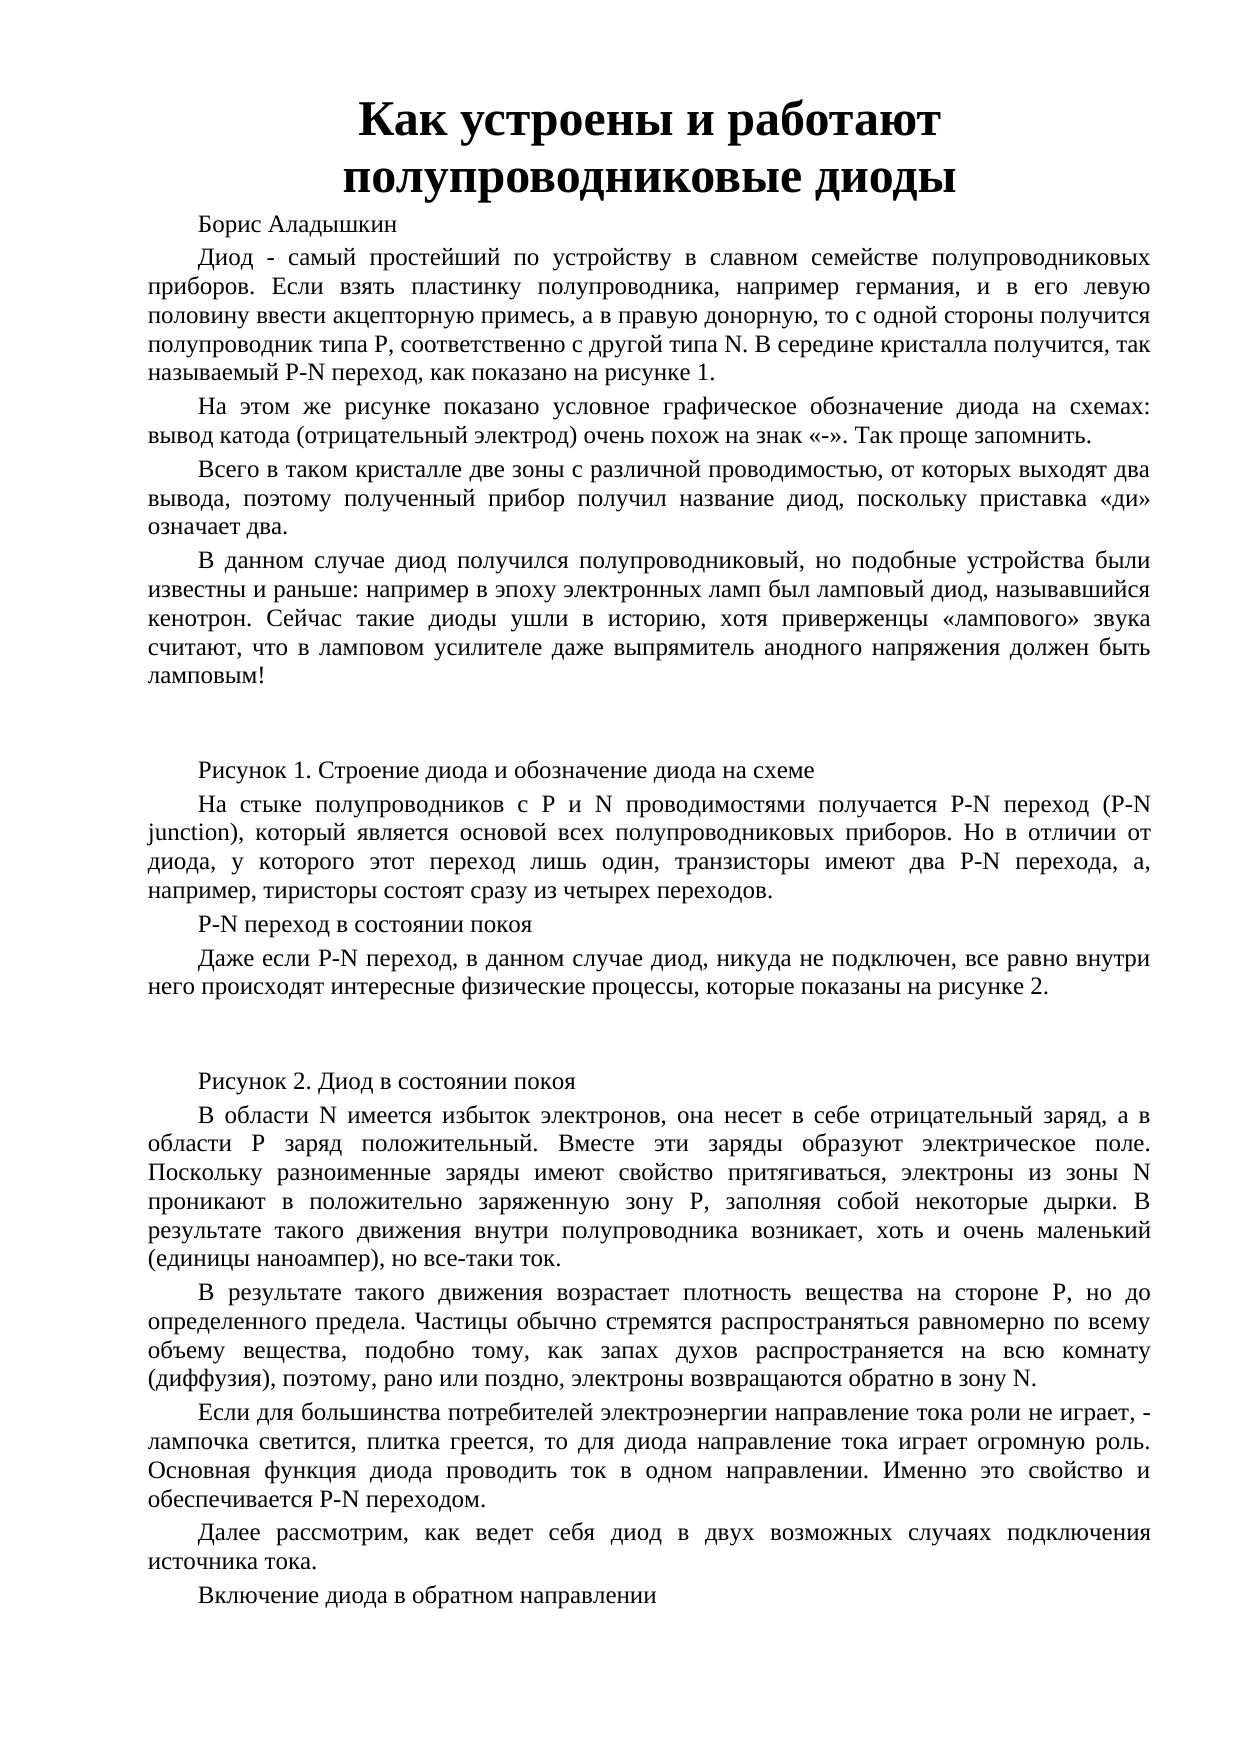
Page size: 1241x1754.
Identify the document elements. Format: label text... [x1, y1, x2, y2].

text Рисунок 2. Диод в состоянии покоя [148, 1066, 1152, 1094]
text Борис Аладышкин [148, 209, 1152, 237]
text В области N имеется избыток электронов, она несет в себе отрицательный заряд, а в области P заряд положительный. Вместе эти заряды образуют электрическое поле. Поскольку разноименные заряды имеют свойство притягиваться, электроны из зоны N проникают в положительно заряженную зону P, заполняя собой некоторые дырки. В результате такого движения внутри полупроводника возникает, хоть и очень маленький (единицы наноампер), но все-таки ток. [148, 1100, 1152, 1272]
text В данном случае диод получился полупроводниковый, но подобные устройства были известны и раньше: например в эпоху электронных ламп был ламповый диод, называвшийся кенотрон. Сейчас такие диоды ушли в историю, хотя приверженцы «лампового» звука считают, что в ламповом усилителе даже выпрямитель анодного напряжения должен быть ламповым! [148, 545, 1152, 689]
text Включение диода в обратном направлении [148, 1580, 1152, 1609]
text Далее рассмотрим, как ведет себя диод в двух возможных случаях подключения источника тока. [148, 1517, 1152, 1575]
text На стыке полупроводников с P и N проводимостями получается P-N переход (P-N junction), который является основой всех полупроводниковых приборов. Но в отличии от диода, у которого этот переход лишь один, транзисторы имеют два P-N перехода, а, например, тиристоры состоят сразу из четырех переходов. [148, 789, 1152, 904]
text В результате такого движения возрастает плотность вещества на стороне P, но до определенного предела. Частицы обычно стремятся распространяться равномерно по всему объему вещества, подобно тому, как запах духов распространяется на всю комнату (диффузия), поэтому, рано или поздно, электроны возвращаются обратно в зону N. [148, 1277, 1152, 1392]
text Если для большинства потребителей электроэнергии направление тока роли не играет, - лампочка светится, плитка греется, то для диода направление тока играет огромную роль. Основная функция диода проводить ток в одном направлении. Именно это свойство и обеспечивается P-N переходом. [148, 1397, 1152, 1512]
text Всего в таком кристалле две зоны с различной проводимостью, от которых выходят два вывода, поэтому полученный прибор получил название диод, поскольку приставка «ди» означает два. [148, 454, 1152, 540]
text Диод - самый простейший по устройству в славном семействе полупроводниковых приборов. Если взять пластинку полупроводника, например германия, и в его левую половину ввести акцепторную примесь, а в правую донорную, то с одной стороны получится полупроводник типа P, соответственно с другой типа N. В середине кристалла получится, так называемый P-N переход, как показано на рисунке 1. [148, 242, 1152, 386]
text Даже если P-N переход, в данном случае диод, никуда не подключен, все равно внутри него происходят интересные физические процессы, которые показаны на рисунке 2. [148, 943, 1152, 1000]
text На этом же рисунке показано условное графическое обозначение диода на схемах: вывод катода (отрицательный электрод) очень похож на знак «-». Так проще запомнить. [148, 391, 1152, 449]
text P-N переход в состоянии покоя [148, 909, 1152, 937]
subtitle Как устроены и работают полупроводниковые диоды [148, 88, 1152, 203]
text Рисунок 1. Строение диода и обозначение диода на схеме [148, 755, 1152, 783]
